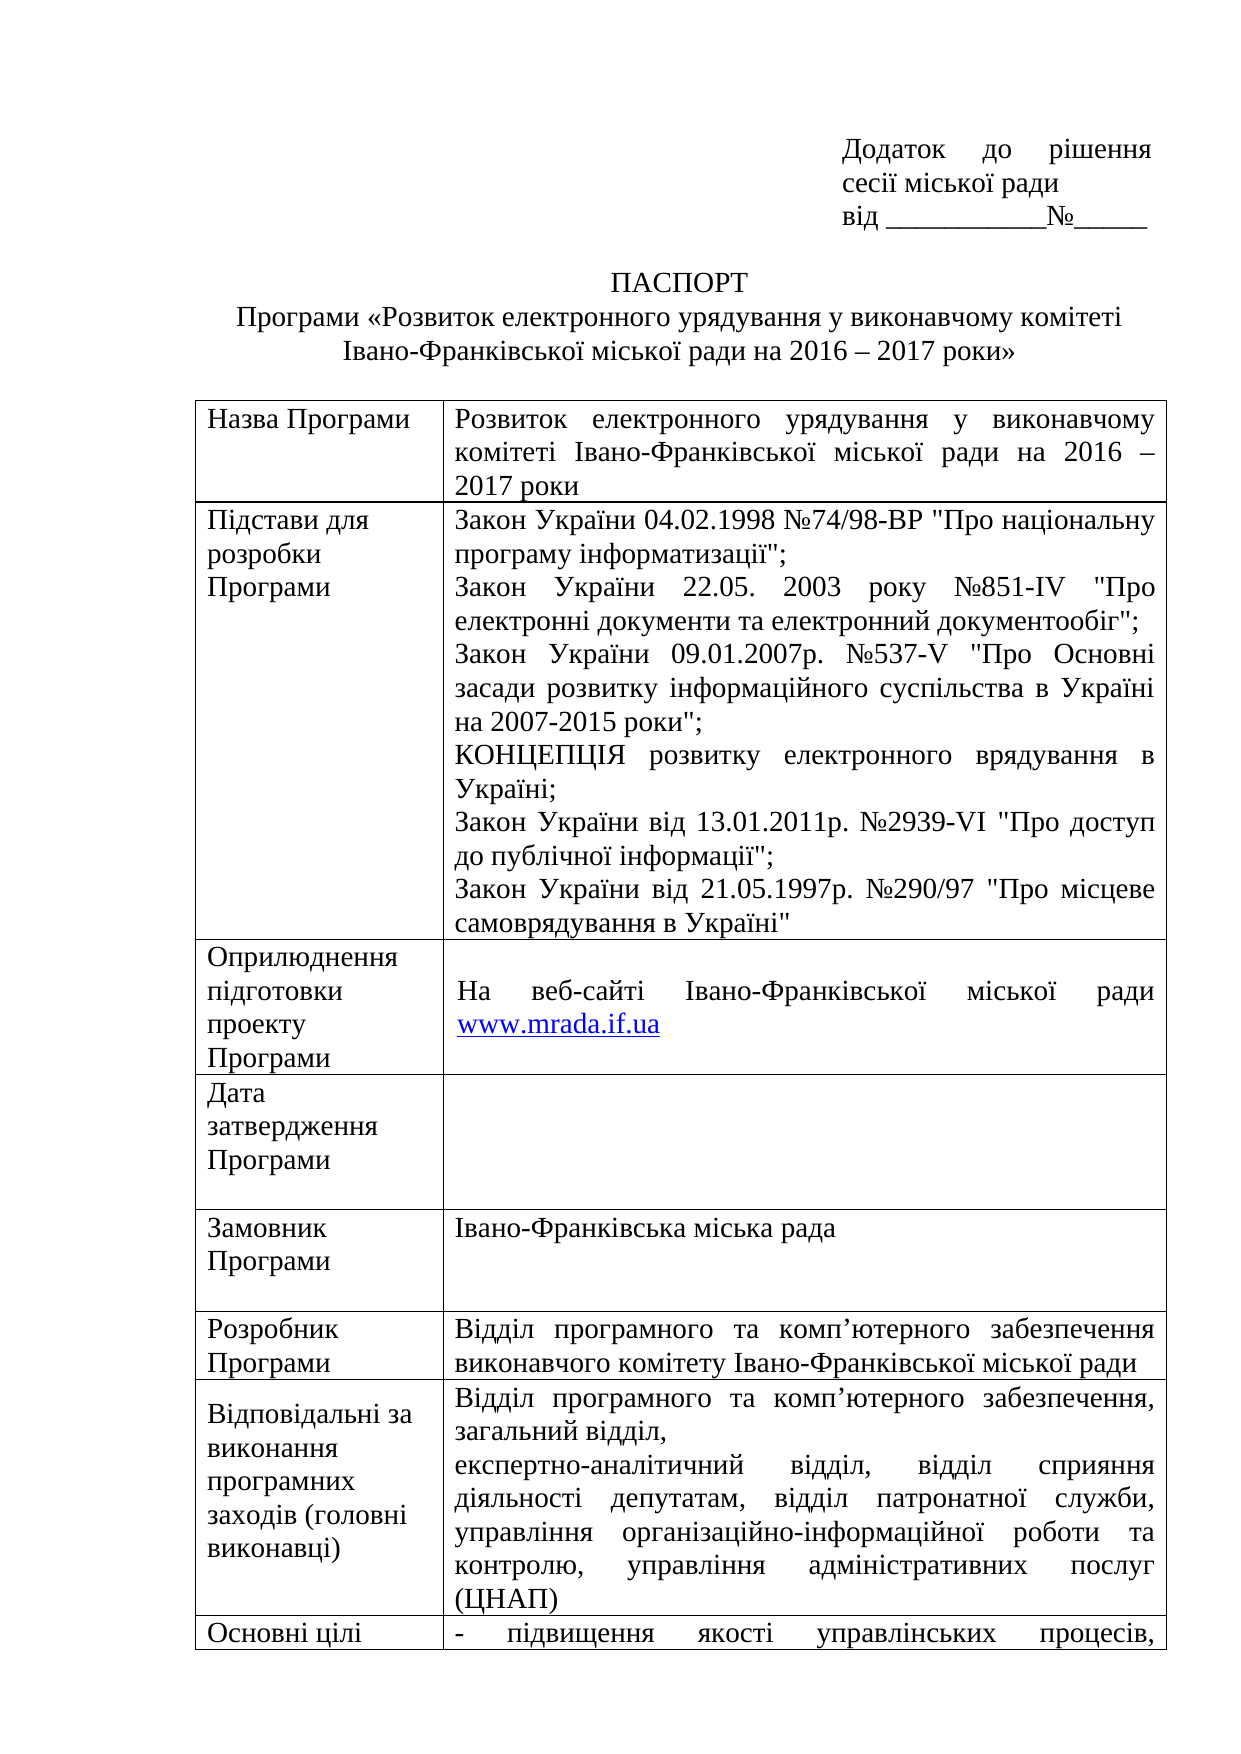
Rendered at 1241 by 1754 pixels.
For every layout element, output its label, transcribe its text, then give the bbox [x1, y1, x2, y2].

table_cell Відділ програмного та комп’ютерного забезпечення виконавчого комітету Івано-Франківської міської ради [444, 1312, 1166, 1379]
table_header Назва Програми [196, 401, 443, 501]
table_cell Закон України 04.02.1998 №74/98-ВР "Про національну програму інформатизації"; Закон України 22.05. 2003 року №851-IV "Про електронні документи та електронний документообіг"; Закон України 09.01.2007р. №537-V "Про Основні засади розвитку інформаційного суспільства в Україні на 2007-2015 роки"; КОНЦЕПЦІЯ розвитку електронного врядування в Україні; Закон України від 13.01.2011р. №2939-VI "Про доступ до публічної інформації"; Закон України від 21.05.1997р. №290/97 "Про місцеве самоврядування в Україні" [444, 503, 1166, 938]
title ПАСПОРТ [207, 266, 1152, 299]
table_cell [444, 1616, 1166, 1649]
table_cell Оприлюднення підготовки проекту Програми [196, 940, 443, 1074]
table_cell На веб-сайті Івано-Франківської міської ради www.mrada.if.ua [444, 940, 1166, 1074]
table_cell Підстави для розробки Програми [196, 503, 443, 938]
table_cell Замовник Програми [196, 1210, 443, 1311]
table_cell Івано-Франківська міська рада [444, 1210, 1166, 1311]
table_cell Відділ програмного та комп’ютерного забезпечення, загальний відділ, експертно-аналітичний відділ, відділ сприяння діяльності депутатам, відділ патронатної служби, управління організаційно-інформаційної роботи та контролю, управління адміністративних послуг (ЦНАП) [444, 1380, 1166, 1614]
text від ___________№_____ [842, 198, 1152, 232]
table_header Розвиток електронного урядування у виконавчому комітеті Івано-Франківської міської ради на 2016 – 2017 роки [444, 401, 1166, 501]
text Додаток до рішення сесії міської ради [842, 131, 1152, 198]
table_cell [444, 1075, 1166, 1209]
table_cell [196, 1616, 443, 1649]
table_cell Дата затвердження Програми [196, 1075, 443, 1209]
text Програми «Розвиток електронного урядування у виконавчому комітеті Івано-Франківської міської ради на 2016 – 2017 роки» [207, 299, 1152, 366]
table_cell Відповідальні за виконання програмних заходів (головні виконавці) [196, 1380, 443, 1614]
table_cell Розробник Програми [196, 1312, 443, 1379]
